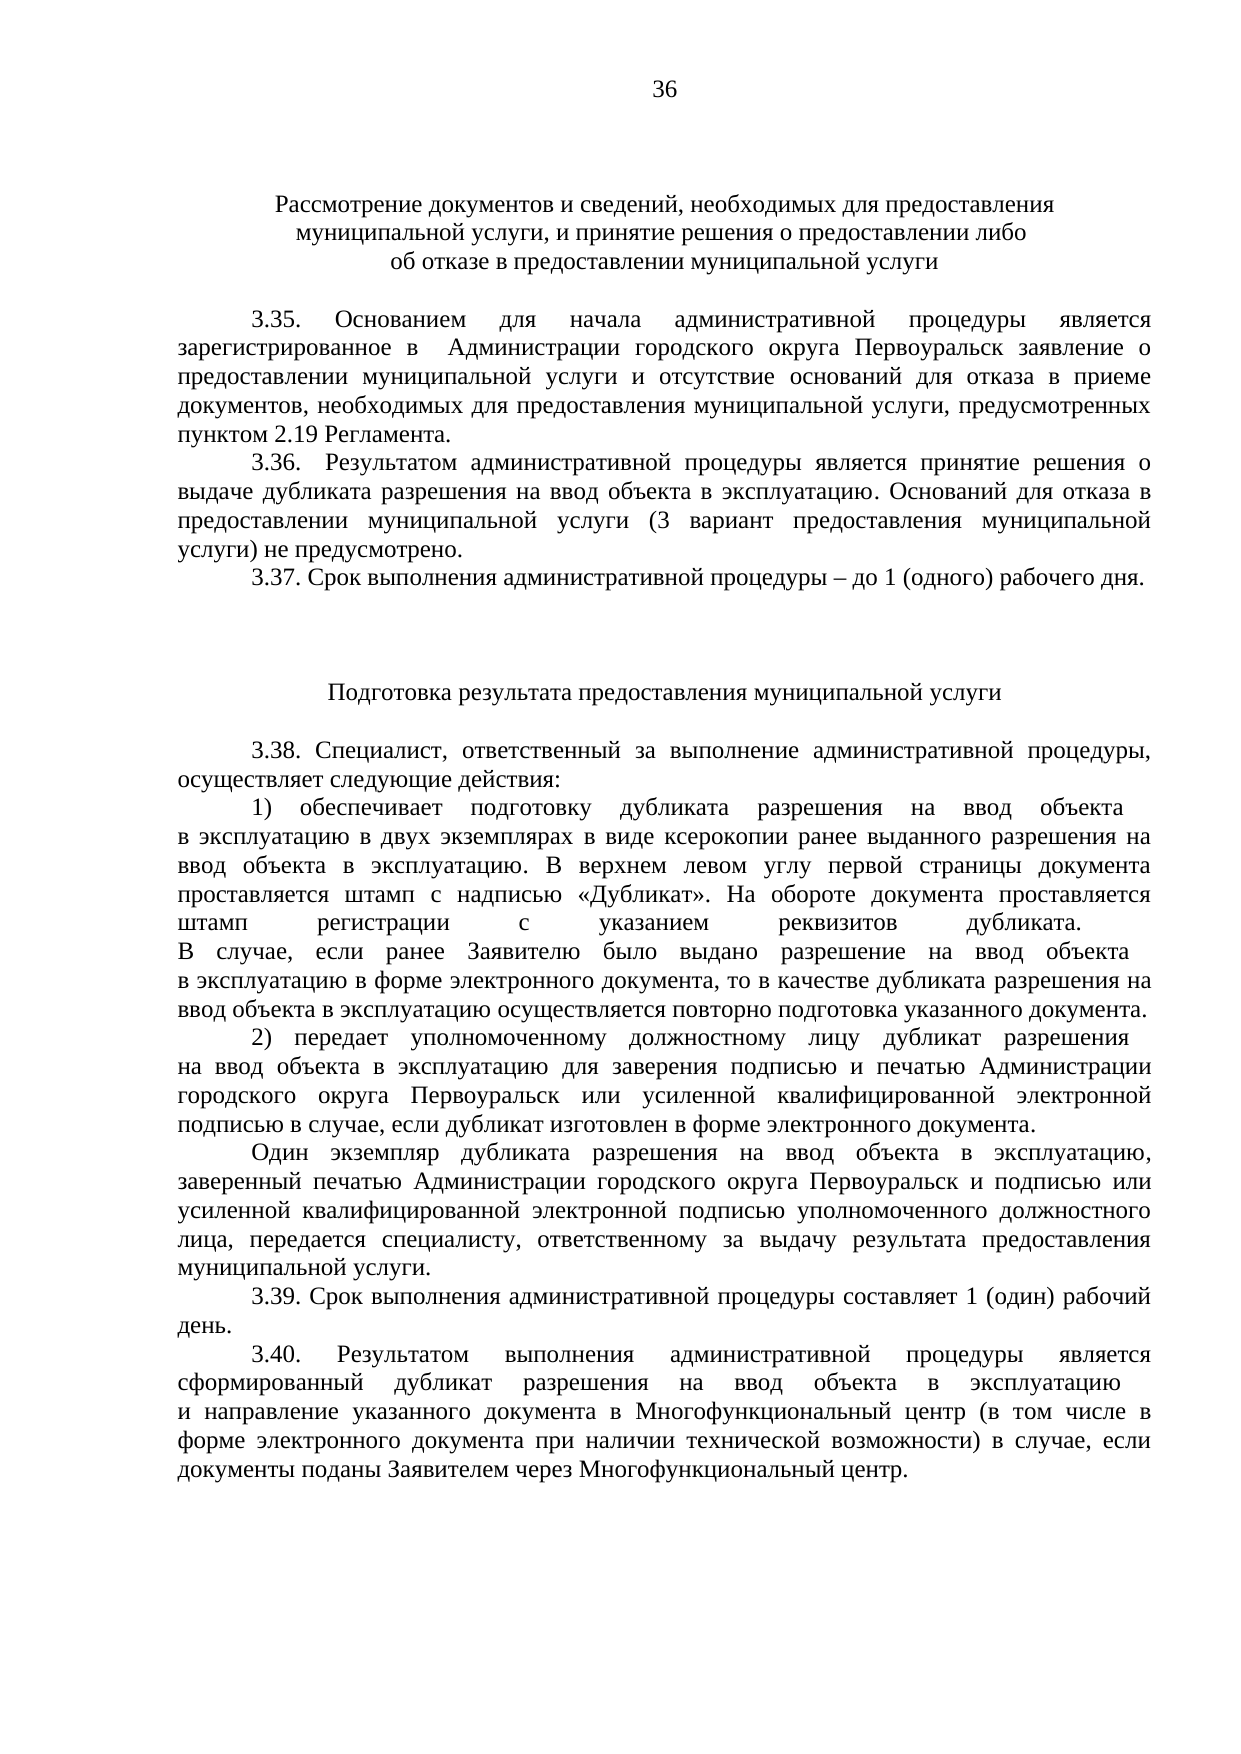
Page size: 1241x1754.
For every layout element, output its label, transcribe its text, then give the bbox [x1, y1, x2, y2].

text Один экземпляр дубликата разрешения на ввод объекта в эксплуатацию, заверенный печатью Администрации городского округа Первоуральск и подписью или усиленной квалифицированной электронной подписью уполномоченного должностного лица, передается специалисту, ответственному за выдачу результата предоставления муниципальной услуги. [177, 1137, 1152, 1281]
text 3.38. Специалист, ответственный за выполнение административной процедуры, осуществляет следующие действия: [177, 735, 1152, 792]
text 3.37. Срок выполнения административной процедуры – до 1 (одного) рабочего дня. [177, 562, 1152, 591]
text 1) обеспечивает подготовку дубликата разрешения на ввод объекта в эксплуатацию в двух экземплярах в виде ксерокопии ранее выданного разрешения на ввод объекта в эксплуатацию. В верхнем левом углу первой страницы документа проставляется штамп с надписью «Дубликат». На обороте документа проставляется штамп регистрации с указанием реквизитов дубликата. В случае, если ранее Заявителю было выдано разрешение на ввод объекта в эксплуатацию в форме электронного документа, то в качестве дубликата разрешения на ввод объекта в эксплуатацию осуществляется повторно подготовка указанного документа. [177, 792, 1152, 1022]
text 3.40. Результатом выполнения административной процедуры является сформированный дубликат разрешения на ввод объекта в эксплуатацию и направление указанного документа в Многофункциональный центр (в том числе в форме электронного документа при наличии технической возможности) в случае, если документы поданы Заявителем через Многофункциональный центр. [177, 1339, 1152, 1482]
text 3.35. Основанием для начала административной процедуры является зарегистрированное в Администрации городского округа Первоуральск заявление о предоставлении муниципальной услуги и отсутствие оснований для отказа в приеме документов, необходимых для предоставления муниципальной услуги, предусмотренных пунктом 2.19 Регламента. [177, 304, 1152, 447]
text муниципальной услуги, и принятие решения о предоставлении либо об отказе в предоставлении муниципальной услуги [177, 217, 1152, 275]
text 2) передает уполномоченному должностному лицу дубликат разрешения на ввод объекта в эксплуатацию для заверения подписью и печатью Администрации городского округа Первоуральск или усиленной квалифицированной электронной подписью в случае, если дубликат изготовлен в форме электронного документа. [177, 1022, 1152, 1137]
text Подготовка результата предоставления муниципальной услуги [177, 677, 1152, 706]
text 3.36. Результатом административной процедуры является принятие решения о выдаче дубликата разрешения на ввод объекта в эксплуатацию. Оснований для отказа в предоставлении муниципальной услуги (3 вариант предоставления муниципальной услуги) не предусмотрено. [177, 447, 1152, 562]
text Рассмотрение документов и сведений, необходимых для предоставления [177, 189, 1152, 217]
text 3.39. Срок выполнения административной процедуры составляет 1 (один) рабочий день. [177, 1281, 1152, 1339]
